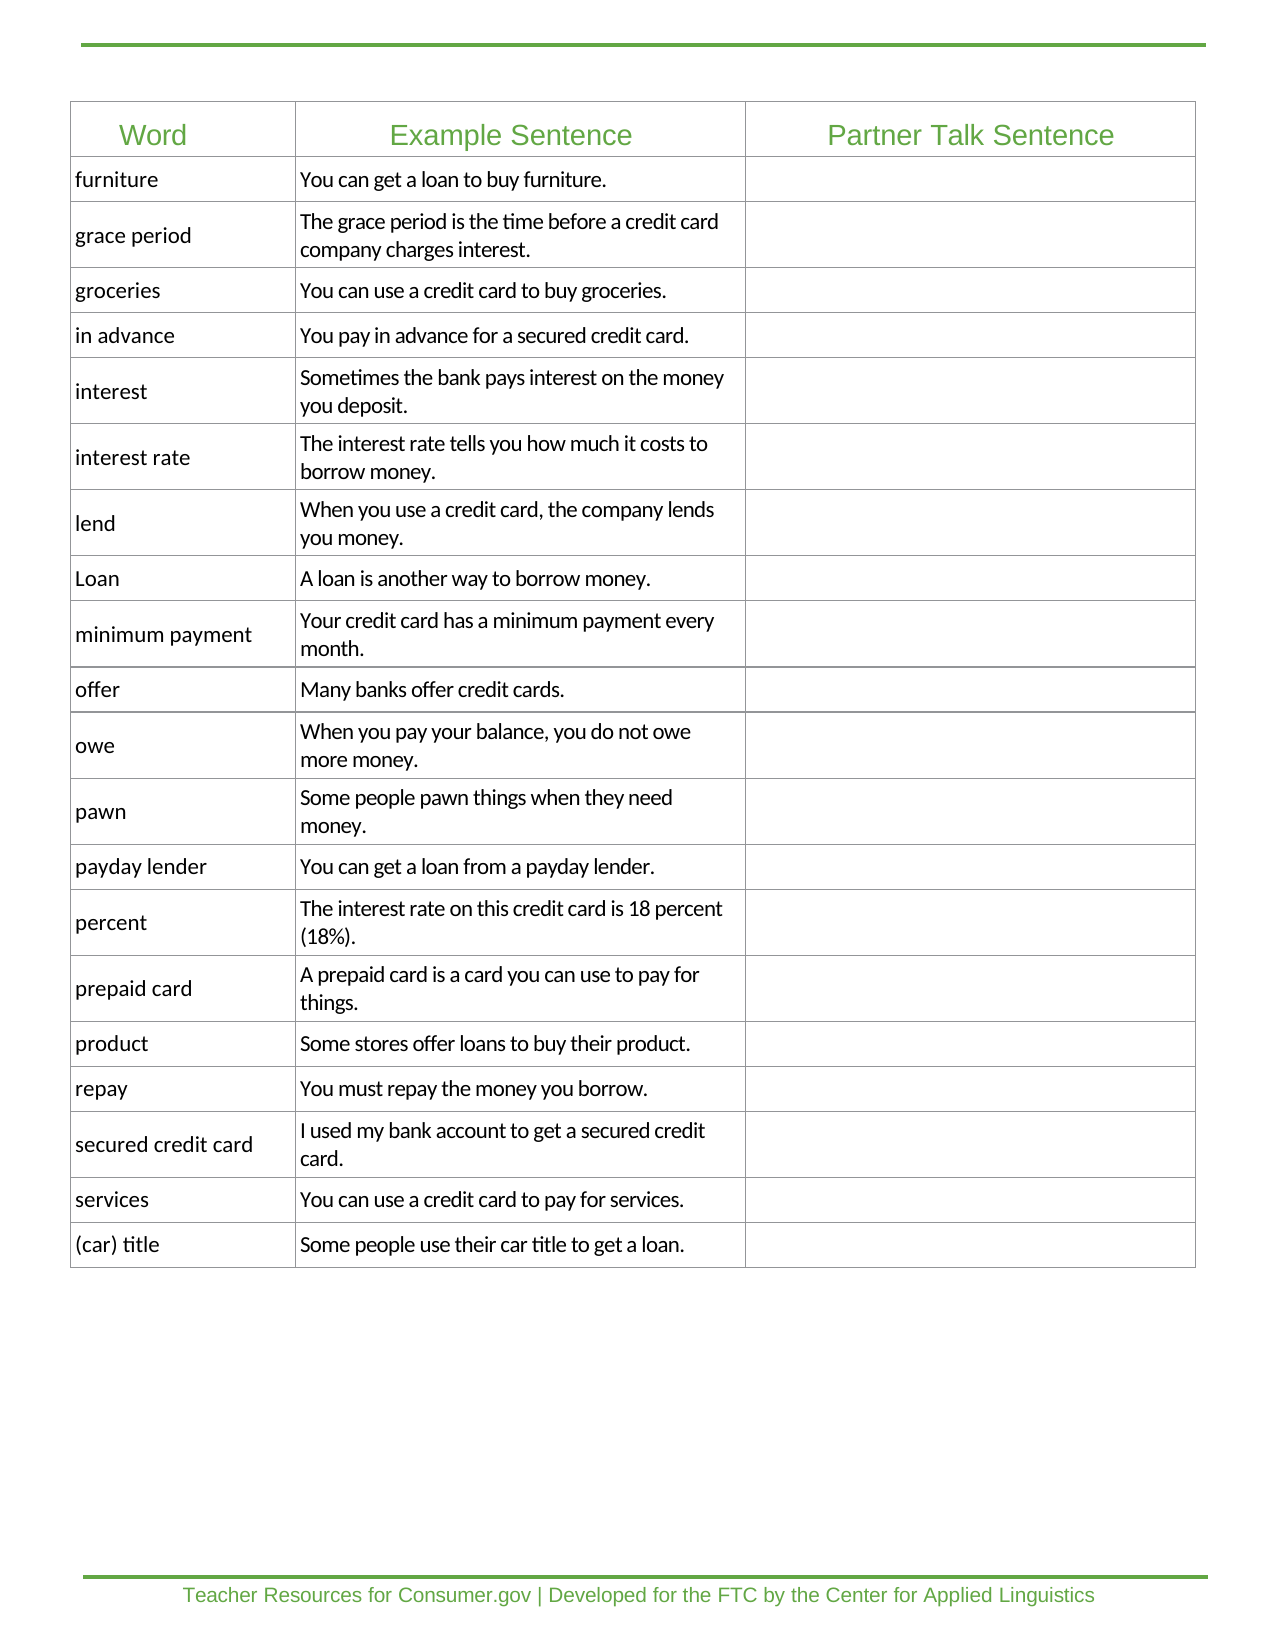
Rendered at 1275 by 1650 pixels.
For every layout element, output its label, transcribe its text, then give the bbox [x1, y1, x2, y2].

table_cell percent [71, 890, 295, 954]
table_cell [746, 490, 1195, 555]
table_cell [746, 1223, 1195, 1267]
table_cell A prepaid card is a card you can use to pay for things. [296, 956, 745, 1021]
table_cell [746, 556, 1195, 600]
table_cell You pay in advance for a secured credit card. [296, 313, 745, 357]
table_cell You can use a credit card to pay for services. [296, 1178, 745, 1222]
table_cell owe [71, 713, 295, 777]
table_cell [746, 1112, 1195, 1177]
table_cell Many banks offer credit cards. [296, 668, 745, 711]
table_cell [746, 157, 1195, 201]
table_cell [746, 668, 1195, 711]
table_cell A loan is another way to borrow money. [296, 556, 745, 600]
table_header Word [71, 102, 295, 156]
table_cell secured credit card [71, 1112, 295, 1177]
table_cell repay [71, 1067, 295, 1111]
table_cell [746, 601, 1195, 666]
table_cell [746, 424, 1195, 489]
table_cell [746, 202, 1195, 267]
table_cell prepaid card [71, 956, 295, 1021]
table_cell groceries [71, 268, 295, 312]
table_cell [746, 890, 1195, 954]
table_cell Loan [71, 556, 295, 600]
table_cell When you pay your balance, you do not owe more money. [296, 713, 745, 777]
table_cell [746, 713, 1195, 777]
table_cell lend [71, 490, 295, 555]
table_cell [746, 268, 1195, 312]
table_cell in advance [71, 313, 295, 357]
table_cell interest [71, 358, 295, 423]
table_cell [746, 313, 1195, 357]
table_cell (car) title [71, 1223, 295, 1267]
table_cell [746, 1178, 1195, 1222]
table_cell I used my bank account to get a secured credit card. [296, 1112, 745, 1177]
table_cell You can get a loan to buy furniture. [296, 157, 745, 201]
table_cell interest rate [71, 424, 295, 489]
table_cell Some people use their car title to get a loan. [296, 1223, 745, 1267]
table_cell Some people pawn things when they need money. [296, 779, 745, 843]
table_cell Sometimes the bank pays interest on the money you deposit. [296, 358, 745, 423]
table_cell offer [71, 668, 295, 711]
table_cell product [71, 1022, 295, 1066]
table_cell [746, 1022, 1195, 1066]
table_cell Your credit card has a minimum payment every month. [296, 601, 745, 666]
table_header Example Sentence [296, 102, 745, 156]
table_cell furniture [71, 157, 295, 201]
table_cell Some stores offer loans to buy their product. [296, 1022, 745, 1066]
table_cell [746, 1067, 1195, 1111]
table_cell When you use a credit card, the company lends you money. [296, 490, 745, 555]
table_cell pawn [71, 779, 295, 843]
table_cell [746, 779, 1195, 843]
table_cell The interest rate on this credit card is 18 percent (18%). [296, 890, 745, 954]
table_cell payday lender [71, 845, 295, 888]
table_cell You can use a credit card to buy groceries. [296, 268, 745, 312]
table_header Partner Talk Sentence [746, 102, 1195, 156]
table_cell grace period [71, 202, 295, 267]
table_cell [746, 358, 1195, 423]
table_cell The grace period is the time before a credit card company charges interest. [296, 202, 745, 267]
table_cell [746, 956, 1195, 1021]
table_cell You can get a loan from a payday lender. [296, 845, 745, 888]
table_cell minimum payment [71, 601, 295, 666]
table_cell You must repay the money you borrow. [296, 1067, 745, 1111]
table_cell services [71, 1178, 295, 1222]
table_cell [746, 845, 1195, 888]
table_cell The interest rate tells you how much it costs to borrow money. [296, 424, 745, 489]
